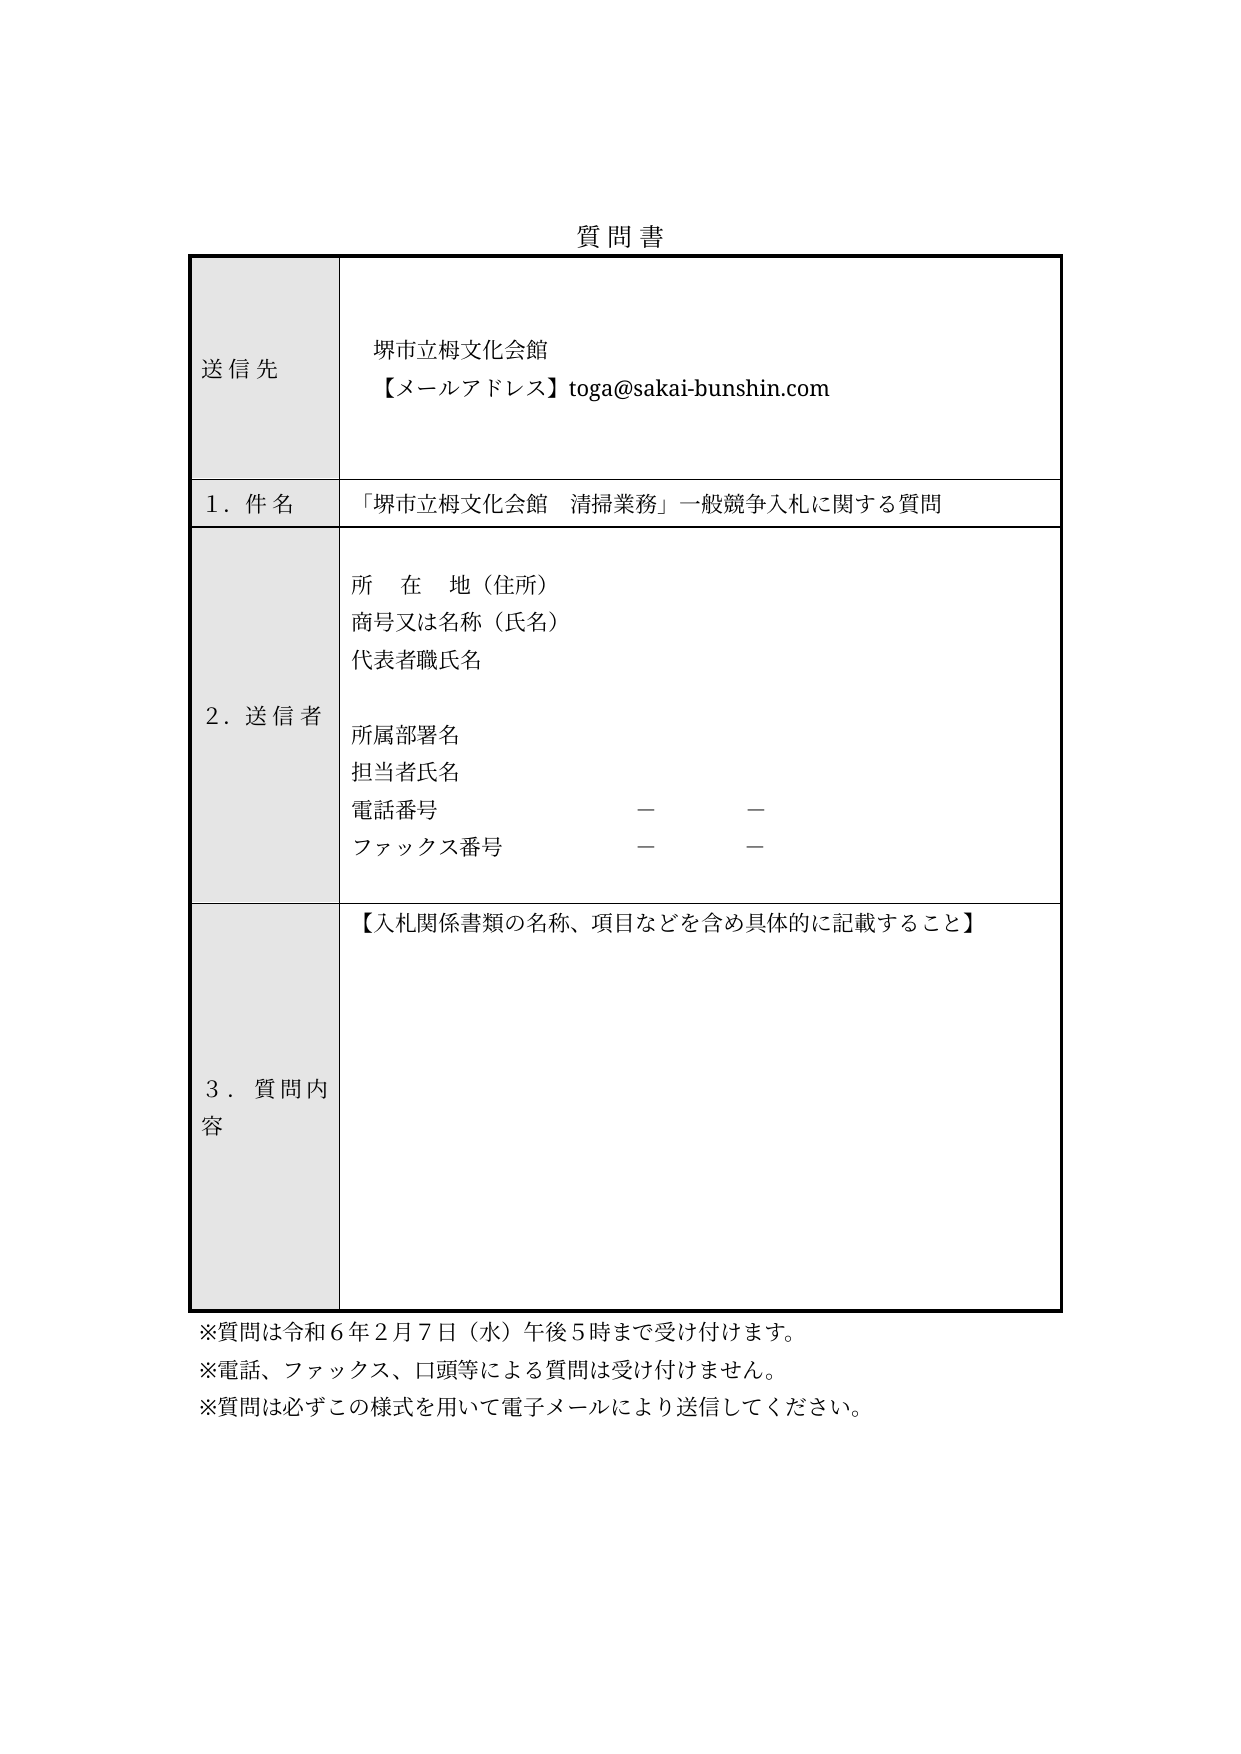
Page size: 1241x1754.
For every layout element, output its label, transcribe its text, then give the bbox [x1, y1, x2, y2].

table_cell １．件 名 [192, 480, 339, 526]
table_cell 【入札関係書類の名称、項目などを含め具体的に記載すること】 [340, 904, 1060, 1309]
text ※質問は必ずこの様式を用いて電子メールにより送信してください。 [199, 1387, 1063, 1425]
table_header 堺市立栂文化会館 【メールアドレス】toga@sakai-bunshin.com [340, 258, 1060, 478]
table_cell ３．質問内容 [192, 904, 339, 1309]
text ※電話、ファックス、口頭等による質問は受け付けません。 [199, 1350, 1063, 1387]
table_cell 「堺市立栂文化会館 清掃業務」一般競争入札に関する質問 [340, 480, 1060, 526]
table_cell 所 在 地（住所） 商号又は名称（氏名） 代表者職氏名 所属部署名 担当者氏名 電話番号 － － ファックス番号 － － [340, 528, 1060, 902]
text ※質問は令和６年２月７日（水）午後５時まで受け付けます。 [199, 1313, 1063, 1350]
text 質 問 書 [177, 217, 1063, 254]
table_header 送 信 先 [192, 258, 339, 478]
table_cell ２．送 信 者 [192, 528, 339, 902]
